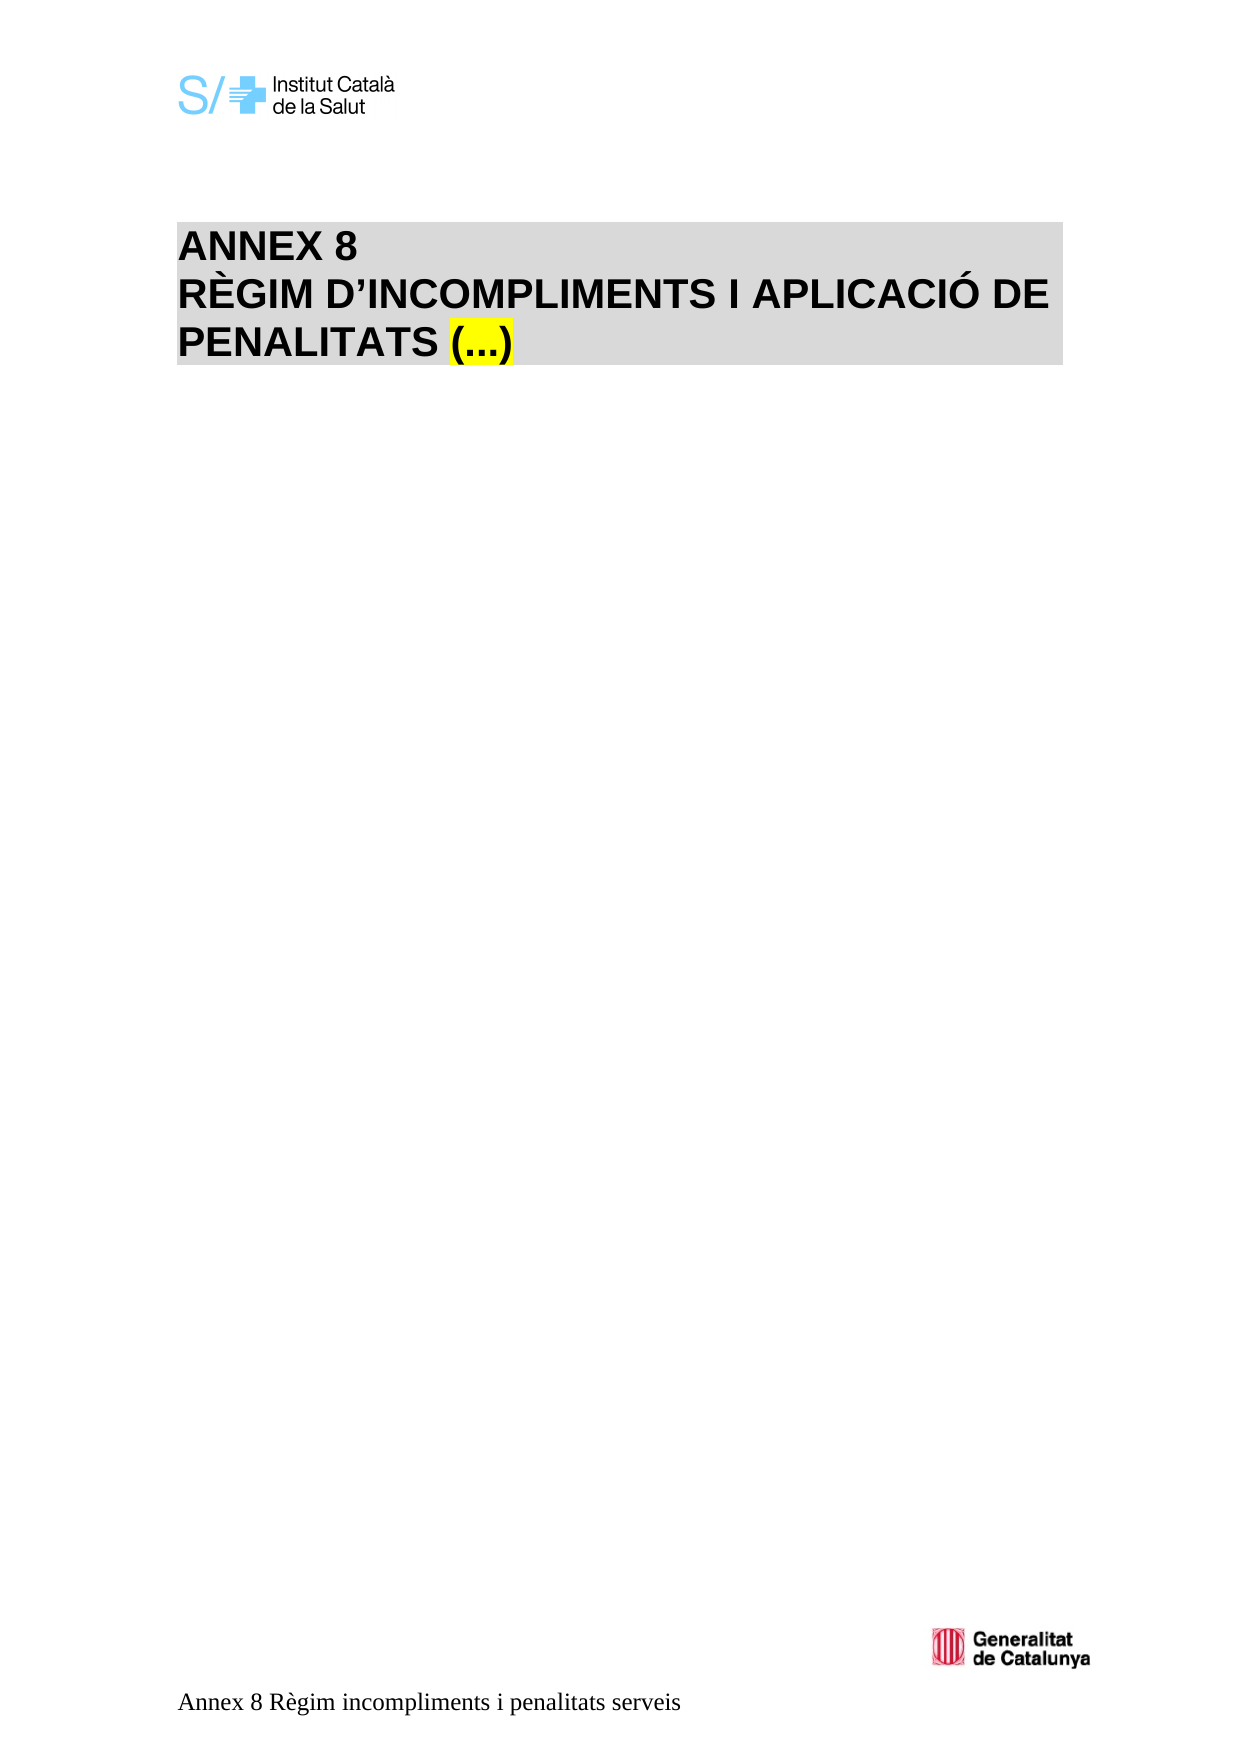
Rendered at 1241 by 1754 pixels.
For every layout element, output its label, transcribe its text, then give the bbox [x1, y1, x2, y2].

text RÈGIM D’INCOMPLIMENTS I APLICACIÓ DE PENALITATS (...) [177, 269, 1063, 365]
text ANNEX 8 [177, 222, 1063, 269]
picture [177, 73, 397, 118]
picture [893, 1621, 1129, 1674]
